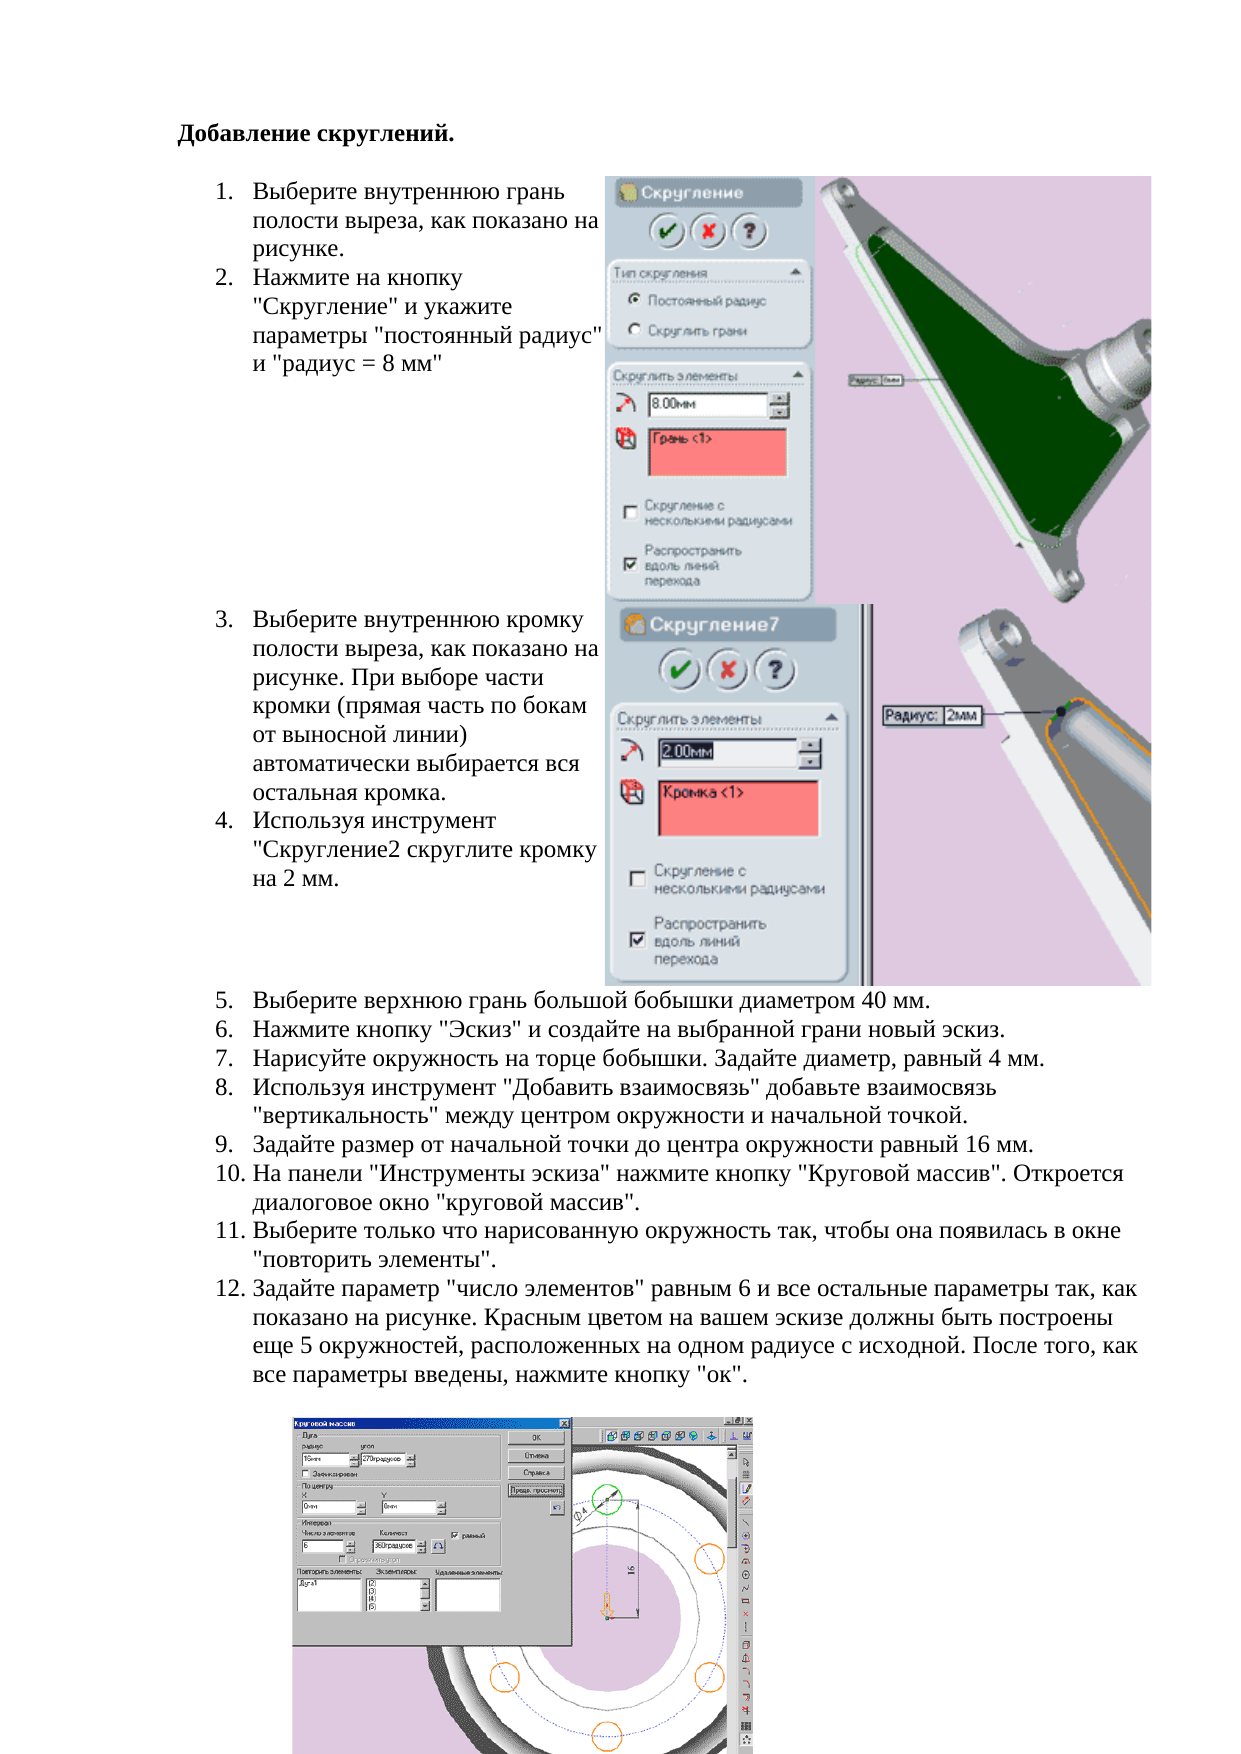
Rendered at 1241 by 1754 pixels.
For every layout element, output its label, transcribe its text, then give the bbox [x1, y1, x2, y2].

picture [292, 1417, 753, 1754]
table_cell Выберите верхнюю грань большой бобышки диаметром 40 мм. Нажмите кнопку "Эскиз" и создайте на выбранной грани новый эскиз. Нарисуйте окружность на торце бобышки. Задайте диаметр, равный 4 мм. Используя инструмент "Добавить взаимосвязь" добавьте взаимосвязь "вертикальность" между центром окружности и начальной точкой. Задайте размер от начальной точки до центра окружности равный 16 мм. На панели "Инструменты эскиза" нажмите кнопку "Круговой массив". Откроется диалоговое окно "круговой массив". Выберите только что нарисованную окружность так, чтобы она появилась в окне "повторить элементы". Задайте параметр "число элементов" равным 6 и все остальные параметры так, как показано на рисунке. Красным цветом на вашем эскизе должны быть построены еще 5 окружностей, расположенных на одном радиусе с исходной. После того, как все параметры введены, нажмите кнопку "ок". [177, 985, 1152, 1417]
table_cell Выберите внутреннюю кромку полости выреза, как показано на рисунке. При выборе части кромки (прямая часть по бокам от выносной линии) автоматически выбирается вся остальная кромка. Используя инструмент "Скругление2 скруглите кромку на 2 мм. [177, 604, 604, 985]
table_cell Добавление скруглений. Выберите внутреннюю грань полости выреза, как показано на рисунке. Нажмите на кнопку "Скругление" и укажите параметры "постоянный радиус" и "радиус = 8 мм" [177, 118, 1152, 604]
picture [604, 176, 1152, 986]
